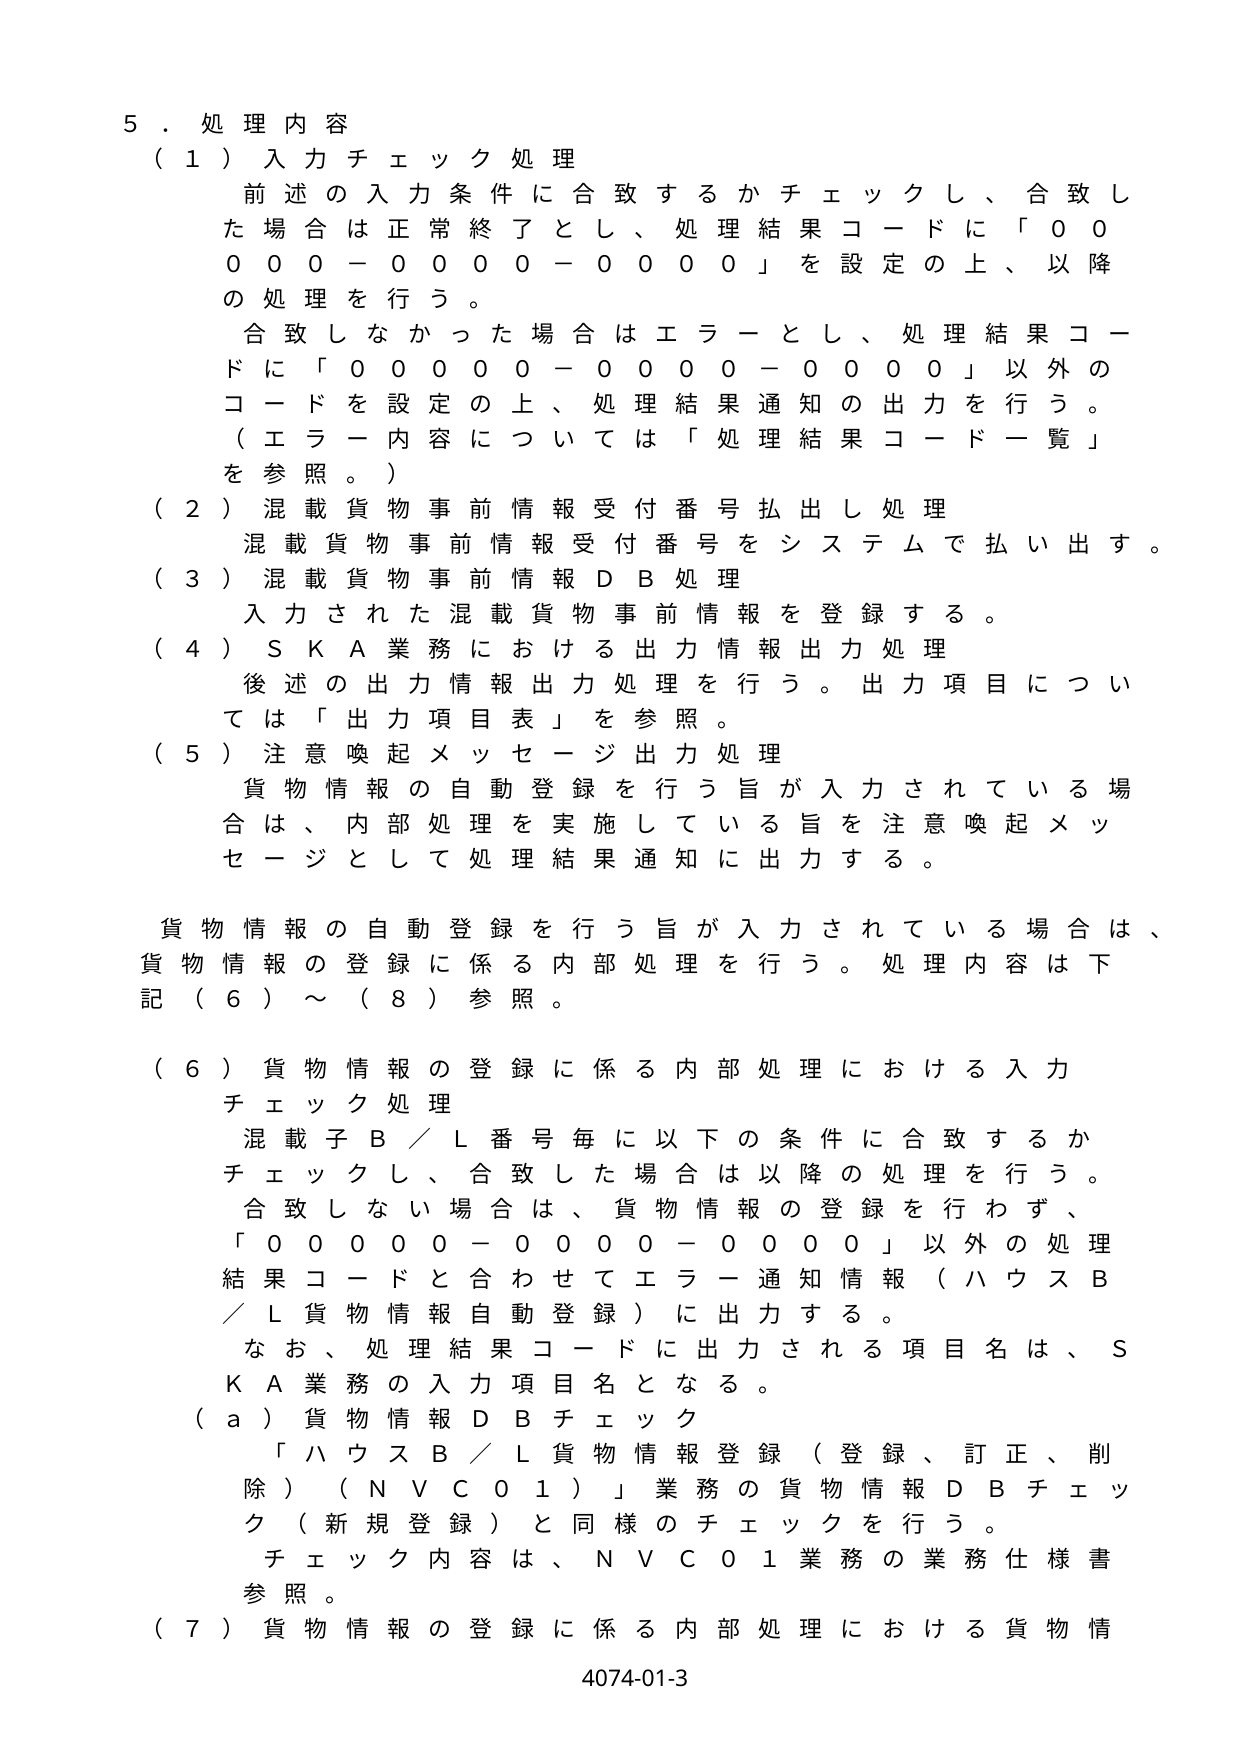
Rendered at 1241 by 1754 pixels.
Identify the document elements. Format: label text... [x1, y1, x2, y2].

text 貨物情報の自動登録を行う旨が入力されている場合は、内部処理を実施している旨を注意喚起メッセージとして処理結果通知に出力する。 [202, 770, 1150, 875]
text 後述の出力情報出力処理を行う。出力項目については「出力項目表」を参照。 [202, 665, 1150, 735]
text （３）混載貨物事前情報ＤＢ処理 [140, 560, 1150, 595]
text チェック内容は、ＮＶＣ０１業務の業務仕様書参照。 [222, 1540, 1150, 1610]
text ５．処理内容 [119, 105, 1150, 140]
text 前述の入力条件に合致するかチェックし、合致した場合は正常終了とし、処理結果コードに「０００００－００００－００００」を設定の上、以降の処理を行う。 [202, 175, 1150, 315]
text （６）貨物情報の登録に係る内部処理における入力チェック処理 [140, 1050, 1150, 1120]
text 貨物情報の自動登録を行う旨が入力されている場合は、貨物情報の登録に係る内部処理を行う。処理内容は下記（６）～（８）参照。 [140, 910, 1150, 1015]
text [140, 1610, 1150, 1645]
text 混載子Ｂ／Ｌ番号毎に以下の条件に合致するかチェックし、合致した場合は以降の処理を行う。 [202, 1120, 1150, 1190]
text 「ハウスＢ／Ｌ貨物情報登録（登録、訂正、削除）（ＮＶＣ０１）」業務の貨物情報ＤＢチェック（新規登録）と同様のチェックを行う。 [222, 1435, 1150, 1540]
text なお、処理結果コードに出力される項目名は、ＳＫＡ業務の入力項目名となる。 [202, 1330, 1150, 1400]
text 混載貨物事前情報受付番号をシステムで払い出す。 [202, 525, 1150, 560]
text 合致しなかった場合はエラーとし、処理結果コードに「０００００－００００－００００」以外のコードを設定の上、処理結果通知の出力を行う。（エラー内容については「処理結果コード一覧」を参照。） [202, 315, 1150, 490]
text （１）入力チェック処理 [140, 140, 1150, 175]
text （ａ）貨物情報ＤＢチェック [163, 1400, 1150, 1435]
text （２）混載貨物事前情報受付番号払出し処理 [140, 490, 1150, 525]
text 合致しない場合は、貨物情報の登録を行わず、「０００００－００００－００００」以外の処理結果コードと合わせてエラー通知情報（ハウスＢ／Ｌ貨物情報自動登録）に出力する。 [202, 1190, 1150, 1330]
text 入力された混載貨物事前情報を登録する。 [202, 595, 1150, 630]
text （４）ＳＫＡ業務における出力情報出力処理 [140, 630, 1150, 665]
text （５）注意喚起メッセージ出力処理 [140, 735, 1150, 770]
